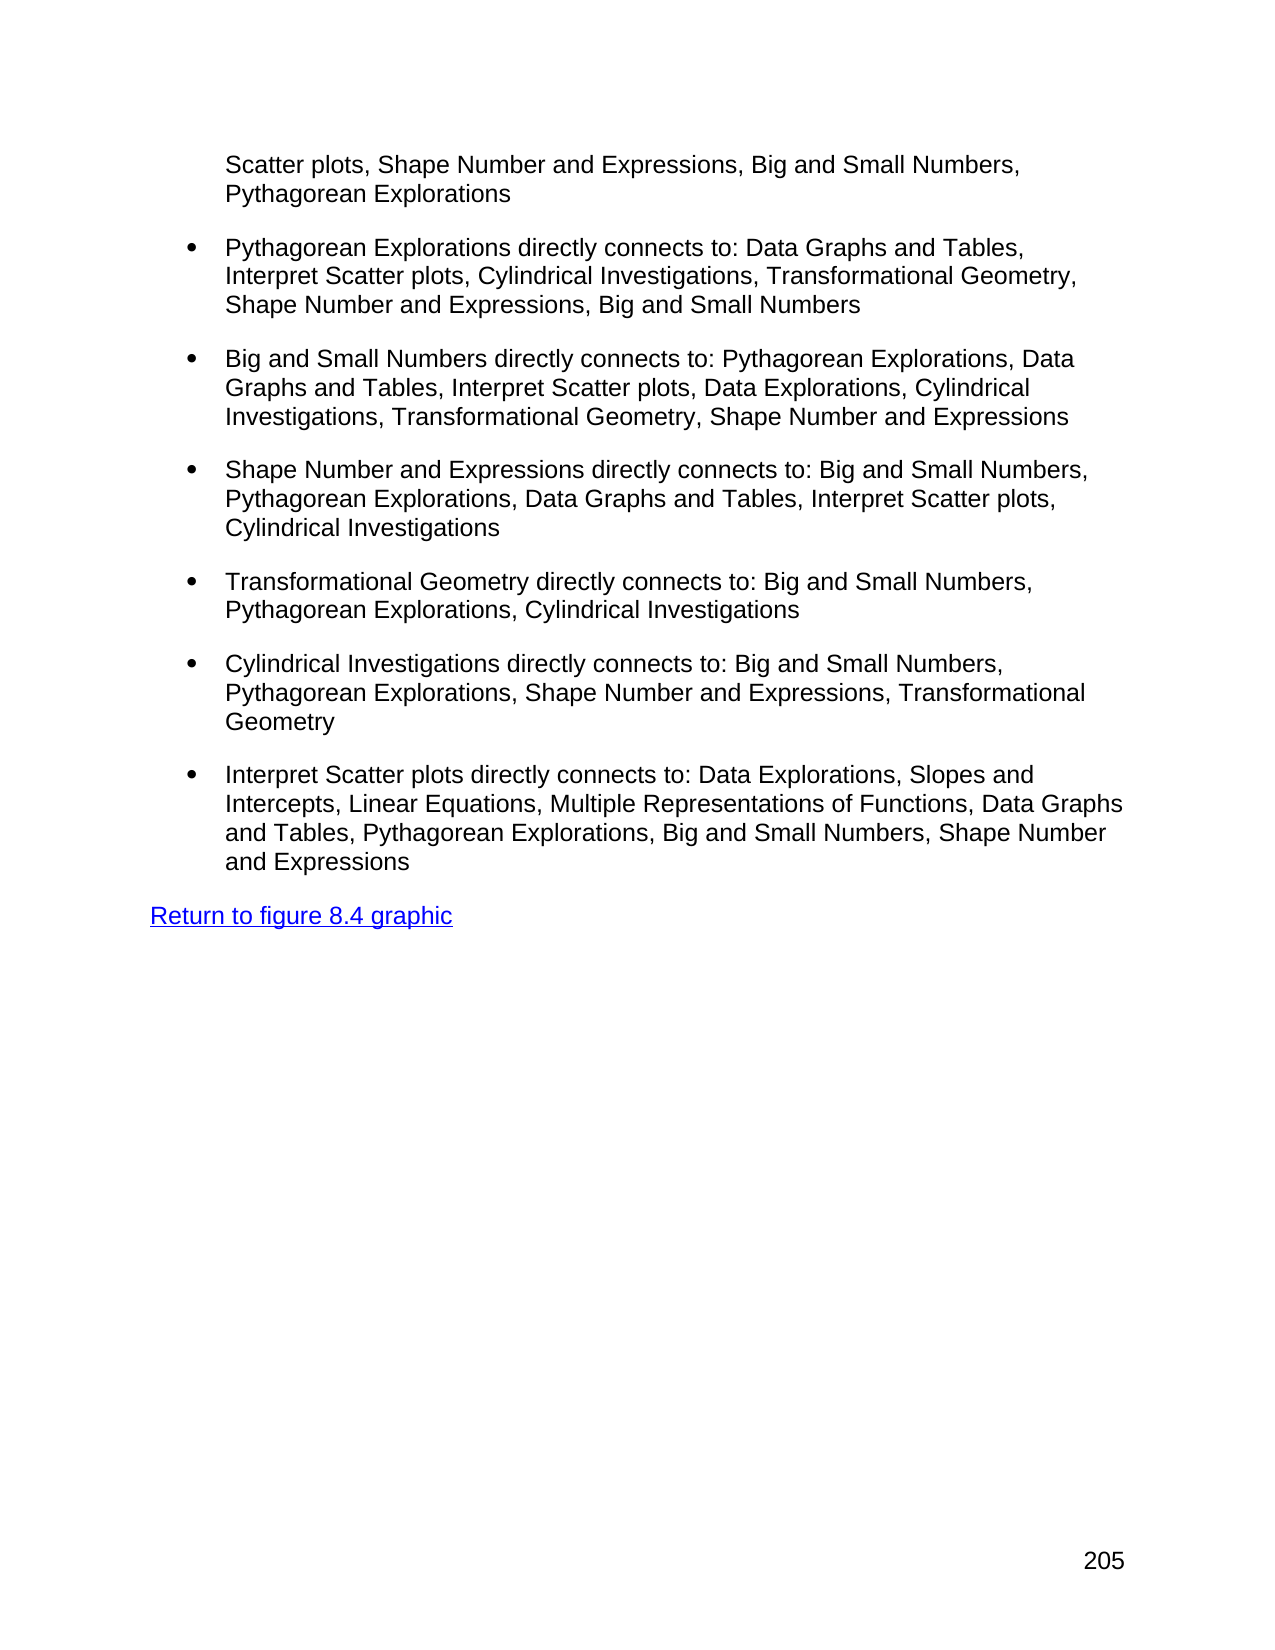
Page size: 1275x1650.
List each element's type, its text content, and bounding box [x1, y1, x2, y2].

list Shape Number and Expressions directly connects to: Big and Small Numbers, Pythagorean Explorations, Data Graphs and Tables, Interpret Scatter plots, Cylindrical Investigations [187, 455, 1125, 542]
list Transformational Geometry directly connects to: Big and Small Numbers, Pythagorean Explorations, Cylindrical Investigations [187, 567, 1125, 624]
list Interpret Scatter plots directly connects to: Data Explorations, Slopes and Intercepts, Linear Equations, Multiple Representations of Functions, Data Graphs and Tables, Pythagorean Explorations, Big and Small Numbers, Shape Number and Expressions [187, 761, 1125, 876]
text Return to figure 8.4 graphic [150, 901, 1125, 929]
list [187, 150, 1125, 207]
list Big and Small Numbers directly connects to: Pythagorean Explorations, Data Graphs and Tables, Interpret Scatter plots, Data Explorations, Cylindrical Investigations, Transformational Geometry, Shape Number and Expressions [187, 344, 1125, 430]
list Cylindrical Investigations directly connects to: Big and Small Numbers, Pythagorean Explorations, Shape Number and Expressions, Transformational Geometry [187, 649, 1125, 736]
list Pythagorean Explorations directly connects to: Data Graphs and Tables, Interpret Scatter plots, Cylindrical Investigations, Transformational Geometry, Shape Number and Expressions, Big and Small Numbers [187, 232, 1125, 319]
